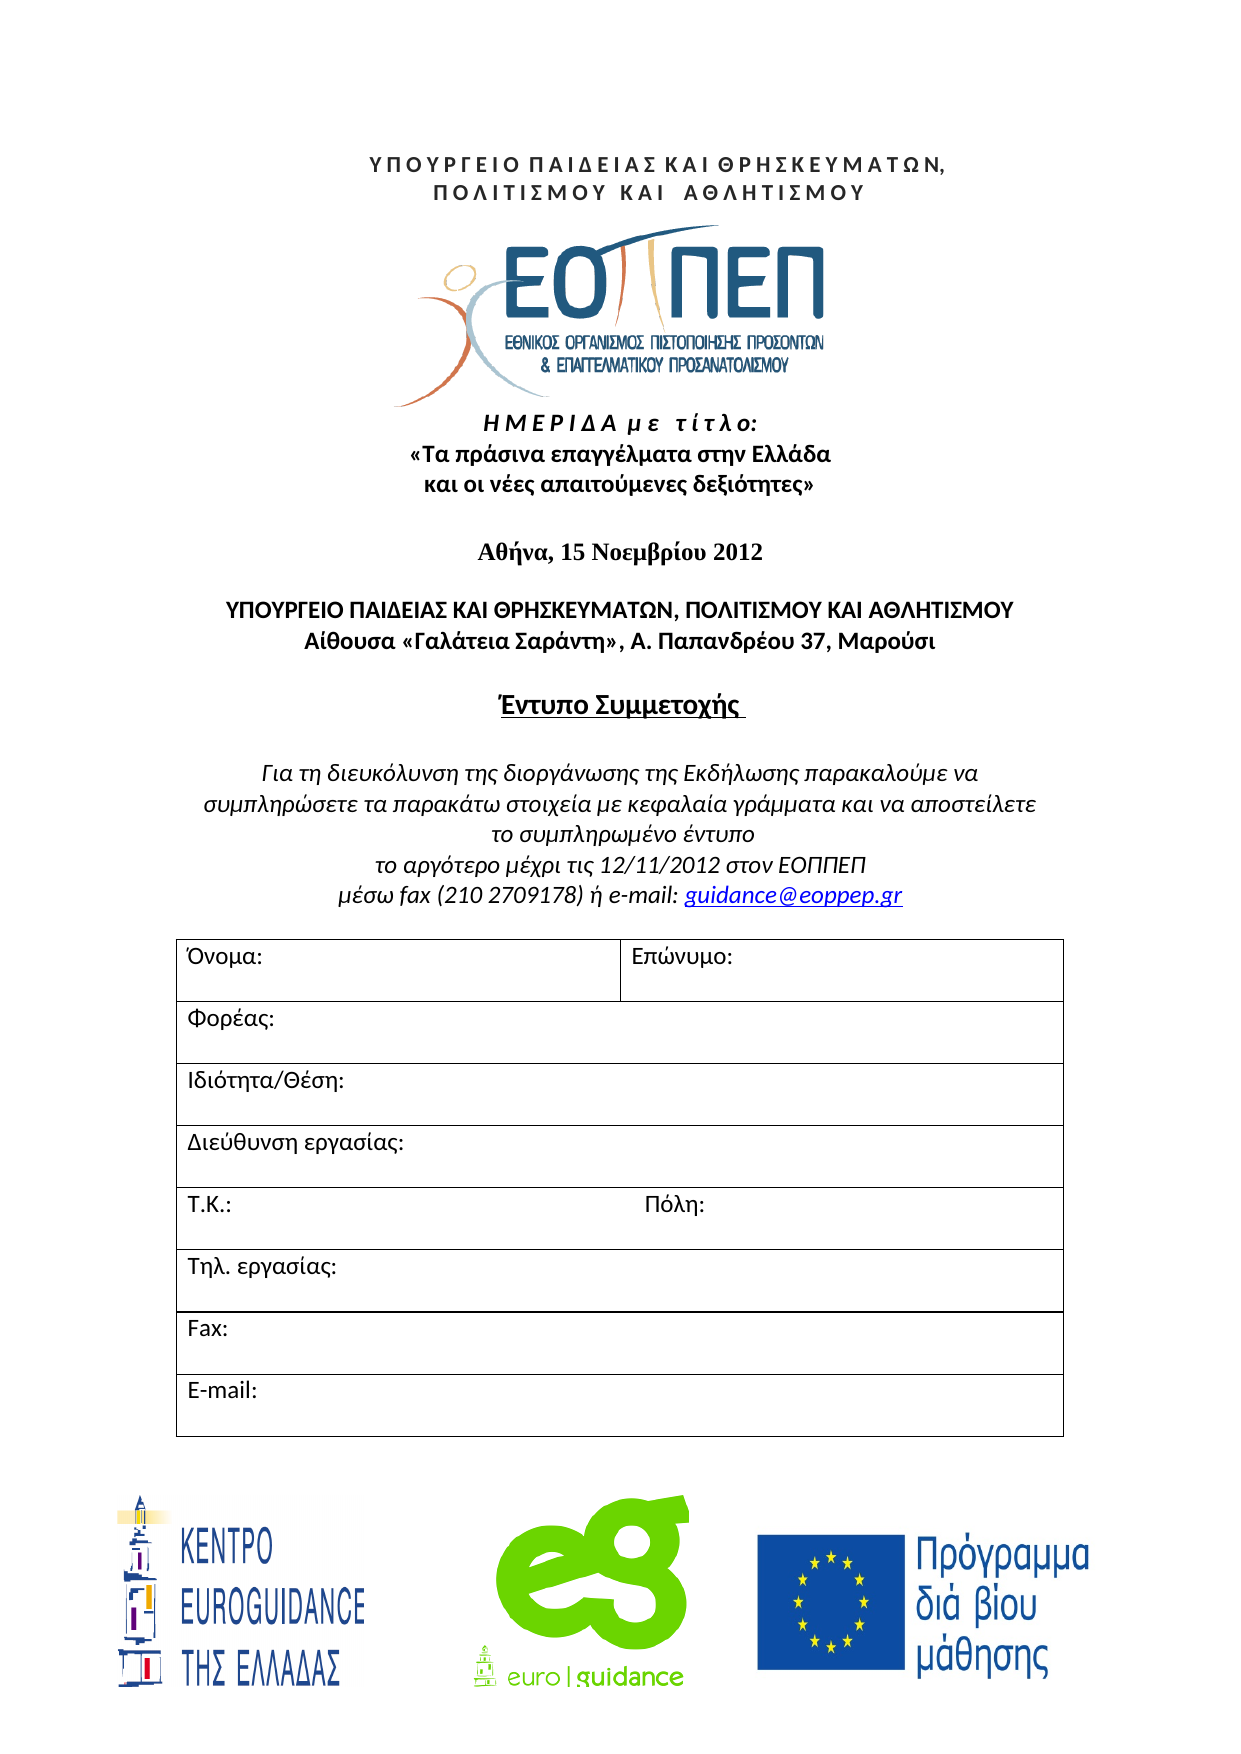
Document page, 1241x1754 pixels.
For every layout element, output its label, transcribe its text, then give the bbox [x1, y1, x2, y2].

text και οι νέες απαιτούμενες δεξιότητες» [187, 468, 1053, 499]
table_cell Τ.Κ.: Πόλη: [177, 1188, 1063, 1249]
text Υ Π Ο Υ Ρ Γ Ε Ι Ο Π Α Ι Δ Ε Ι Α Σ Κ Α Ι Θ Ρ Η Σ Κ Ε Υ Μ Α Τ Ω Ν, [187, 150, 1053, 178]
table_header Επώνυμο: [621, 940, 1063, 1001]
text Αθήνα, 15 Νοεμβρίου 2012 [187, 537, 1053, 566]
picture [393, 225, 824, 407]
text μέσω fax (210 2709178) ή e-mail: guidance@eoppep.gr [187, 879, 1053, 910]
table_cell Fax: [177, 1313, 1063, 1373]
text Αίθουσα «Γαλάτεια Σαράντη», Α. Παπανδρέου 37, Μαρούσι [187, 625, 1053, 656]
text «Τα πράσινα επαγγέλματα στην Ελλάδα [187, 438, 1053, 468]
text το αργότερο μέχρι τις 12/11/2012 στον ΕΟΠΠΕΠ [187, 849, 1053, 879]
table_cell Διεύθυνση εργασίας: [177, 1126, 1063, 1187]
text Η Μ Ε Ρ Ι Δ Α μ ε τ ί τ λ ο: [187, 407, 1053, 438]
picture [117, 1495, 364, 1687]
table_cell E-mail: [177, 1375, 1063, 1436]
table_cell Ιδιότητα/Θέση: [177, 1064, 1063, 1125]
text ΥΠΟΥΡΓΕΙΟ ΠΑΙΔΕΙΑΣ ΚΑΙ ΘΡΗΣΚΕΥΜΑΤΩΝ, ΠΟΛΙΤΙΣΜΟΥ ΚΑΙ ΑΘΛΗΤΙΣΜΟΥ [187, 595, 1053, 625]
text Π Ο Λ Ι Τ Ι Σ Μ Ο Υ Κ Α Ι Α Θ Λ Η Τ Ι Σ Μ Ο Υ [187, 178, 1053, 206]
table_cell Φορέας: [177, 1002, 1063, 1063]
table_cell Τηλ. εργασίας: [177, 1250, 1063, 1311]
table_header Όνομα: [177, 940, 620, 1001]
text Για τη διευκόλυνση της διοργάνωσης της Εκδήλωσης παρακαλούμε να συμπληρώσετε τα παρακάτω στοιχεία με κεφαλαία γράμματα και να αποστείλετε [187, 757, 1053, 818]
picture [744, 1515, 1239, 1715]
text Έντυπο Συμμετοχής [187, 686, 1053, 722]
text το συμπληρωμένο έντυπο [187, 818, 1053, 849]
